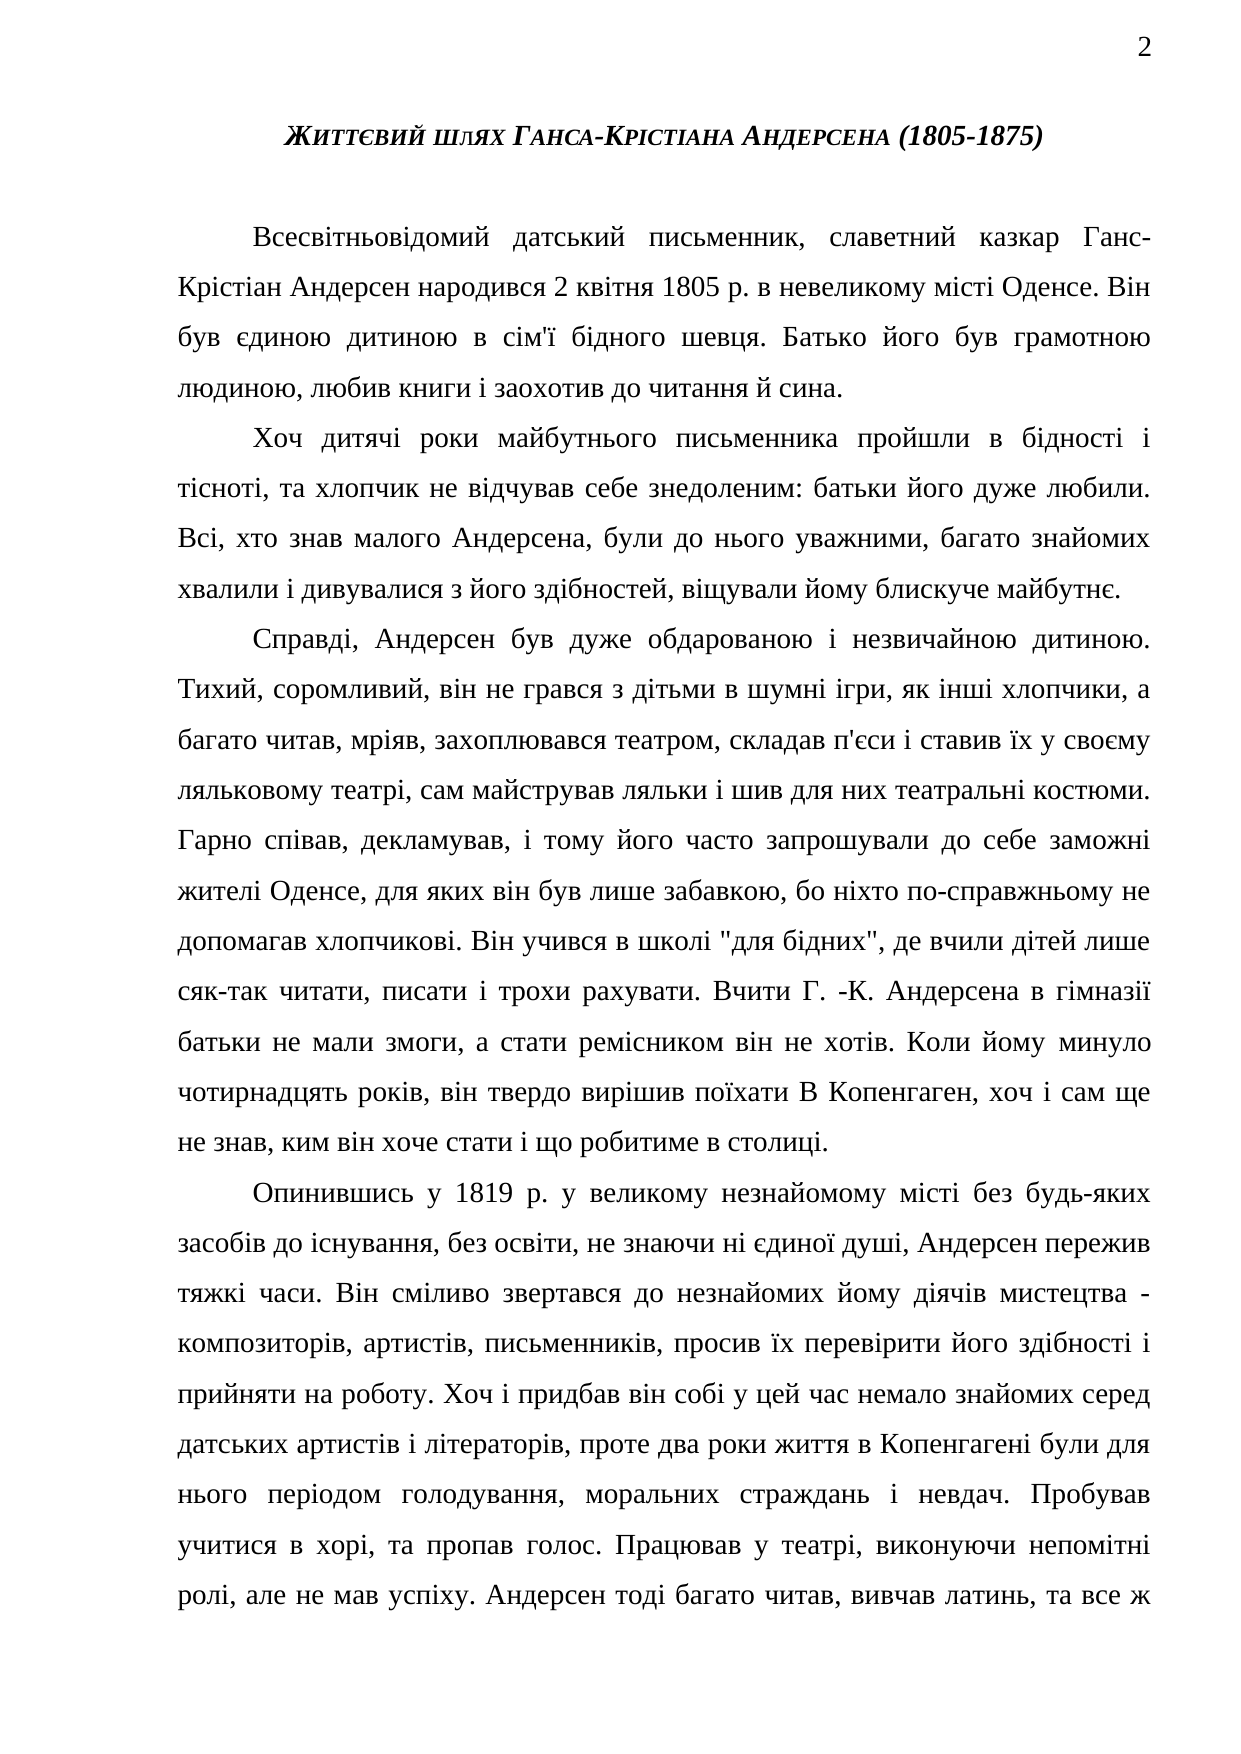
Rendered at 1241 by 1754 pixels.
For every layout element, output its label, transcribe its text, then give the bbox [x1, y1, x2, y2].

text Хоч дитячі роки майбутнього письменника пройшли в бідності і тісноті, та хлопчик не відчував себе знедоленим: батьки його дуже любили. Всі, хто знав малого Андерсена, були до нього уважними, багато знайомих хвалили і дивувалися з його здібностей, віщували йому блискуче майбутнє. [177, 420, 1152, 604]
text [177, 1175, 1152, 1611]
text Всесвітньовідомий датський письменник, славетний казкар Ганс-Крістіан Андерсен народився 2 квітня 1805 р. в невеликому місті Оденсе. Він був єдиною дитиною в сім'ї бідного шевця. Батько його був грамотною людиною, любив книги і заохотив до читання й сина. [177, 219, 1152, 403]
subtitle Життєвий шлях Ганса-Крістіана Андерсена (1805-1875) [177, 118, 1152, 152]
text Справді, Андерсен був дуже обдарованою і незвичайною дитиною. Тихий, соромливий, він не грався з дітьми в шумні ігри, як інші хлопчики, а багато читав, мріяв, захоплювався театром, складав п'єси і ставив їх у своєму ляльковому театрі, сам майстрував ляльки і шив для них театральні костюми. Гарно співав, декламував, і тому його часто запрошували до себе заможні жителі Оденсе, для яких він був лише забавкою, бо ніхто по-справжньому не допомагав хлопчикові. Він учився в школі "для бідних", де вчили дітей лише сяк-так читати, писати і трохи рахувати. Вчити Г. -К. Андерсена в гімназії батьки не мали змоги, а стати ремісником він не хотів. Коли йому минуло чотирнадцять років, він твердо вирішив поїхати В Копенгаген, хоч і сам ще не знав, ким він хоче стати і що робитиме в столиці. [177, 621, 1152, 1158]
